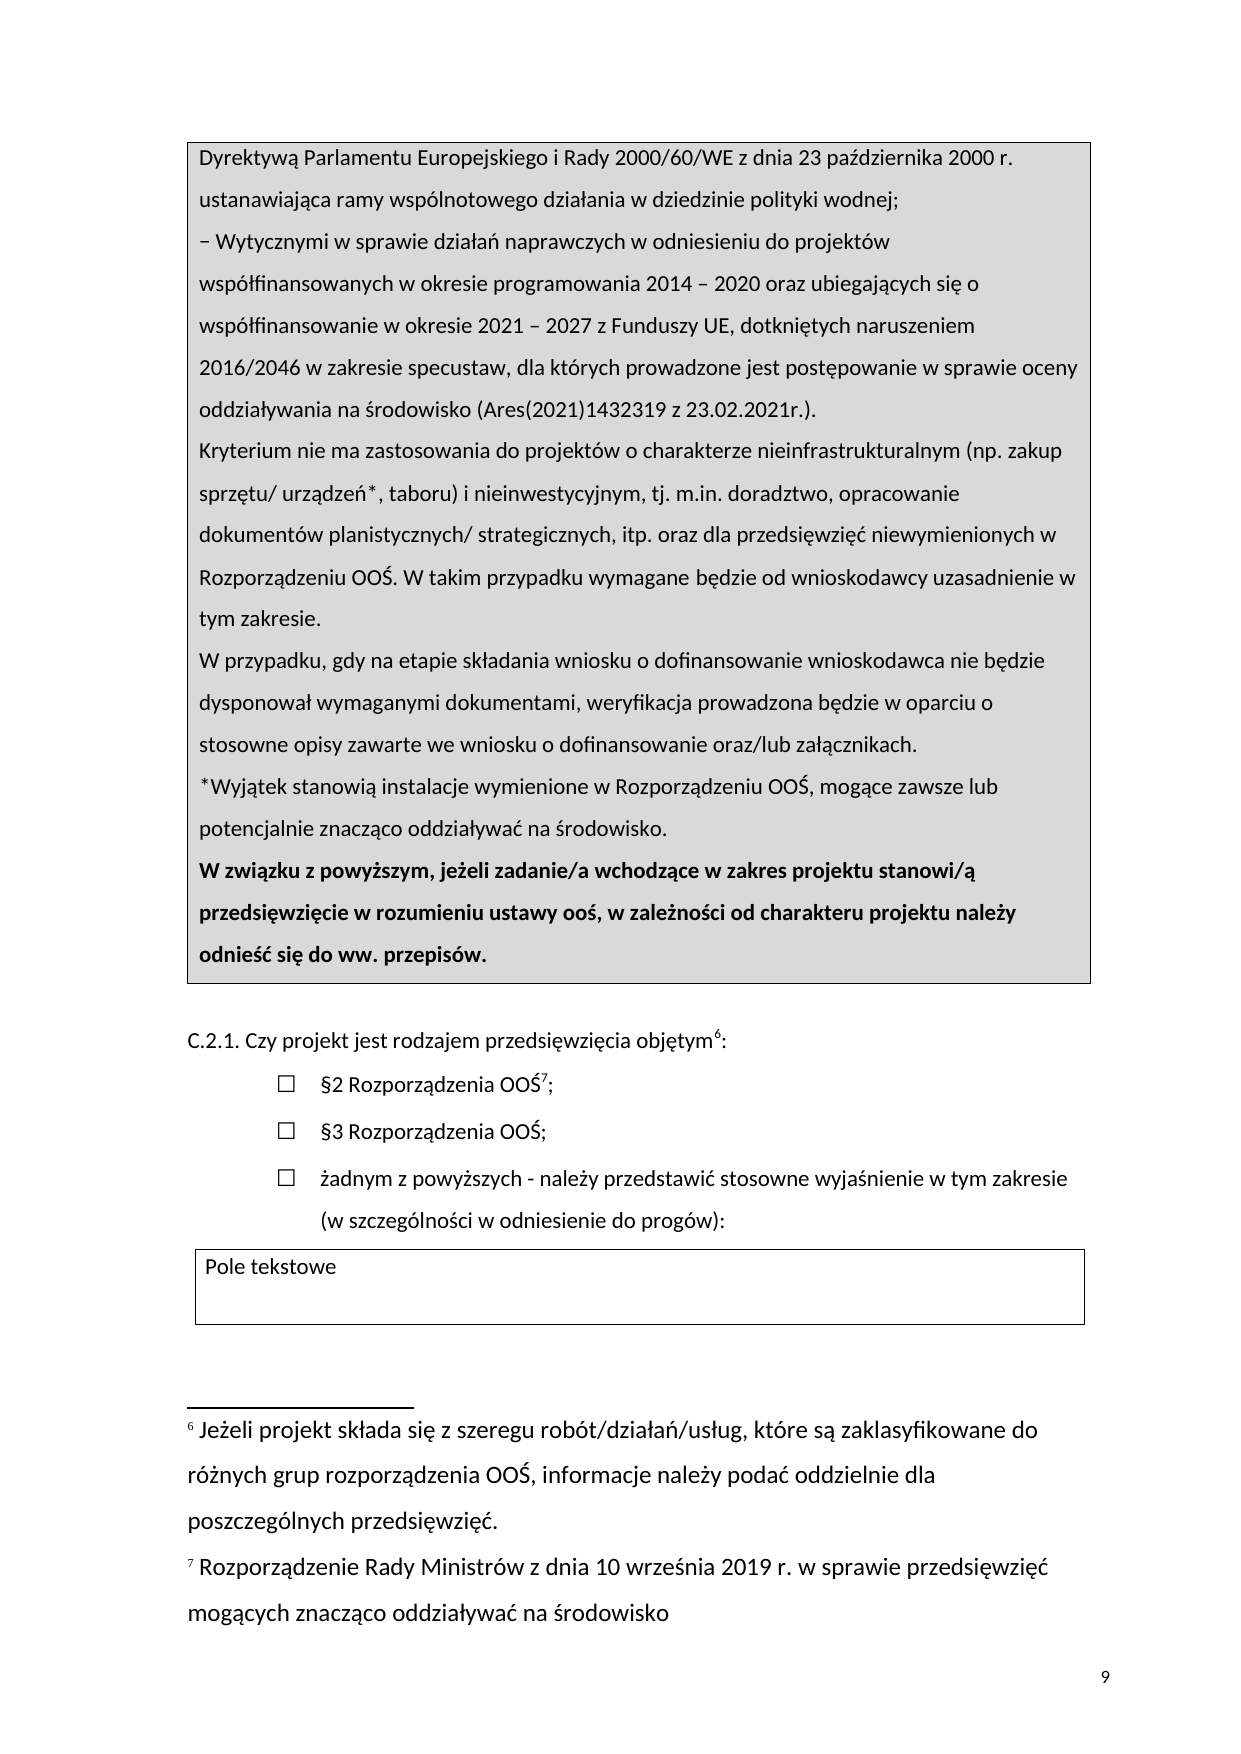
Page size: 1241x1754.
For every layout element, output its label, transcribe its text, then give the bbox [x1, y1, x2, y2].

table_header Instrukcja: Niniejszy punkt jest powiązany z Kryterium merytorycznym dopuszczającym ogólnym nr 5 pn. Zgodność projektu z wymaganiami prawa dotyczącego ochrony środowiska. W ramach tego kryterium analizowane będzie, czy projekt został przygotowany (albo jest przygotowywany) zgodnie z prawem dotyczącym ochrony środowiska, w tym: . − ustawą z dnia 3 października 2008 r. o udostępnianiu informacji o środowisku i jego ochronie, udziale społeczeństwa w ochronie środowiska oraz o ocenach oddziaływania na środowisko (Dz.U. z 2021 r. poz. 247 z późn. zm.) i Dyrektywą Parlamentu Europejskiego i Rady 2011/92/UE z dnia 13 grudnia 2011 r. w sprawie oceny skutków wywieranych przez niektóre przedsięwzięcia publiczne i prywatne na środowisko; − ustawą z dnia 27 kwietnia 2001 r. Prawo ochrony środowiska (Dz.U. z 2020 r. poz. 1219 z późn. zm.); − ustawą z dnia 16 kwietnia 2004 r. o ochronie przyrody (Dz.U. z 2021 r. poz. 1098 z późn. zm.) i Dyrektywą Rady 92/43/EWG z dnia 21 maja 1992 r. w sprawie ochrony siedlisk przyrodniczych oraz dzikiej fauny i flory; − ustawą z dnia 20 lipca 2017 r. Prawo wodne (Dz. U. z 2021 r., poz. 2233 z późn. zm.) i Dyrektywą Parlamentu Europejskiego i Rady 2000/60/WE z dnia 23 października 2000 r. ustanawiająca ramy wspólnotowego działania w dziedzinie polityki wodnej; − Wytycznymi w sprawie działań naprawczych w odniesieniu do projektów współfinansowanych w okresie programowania 2014 – 2020 oraz ubiegających się o współfinansowanie w okresie 2021 – 2027 z Funduszy UE, dotkniętych naruszeniem 2016/2046 w zakresie specustaw, dla których prowadzone jest postępowanie w sprawie oceny oddziaływania na środowisko (Ares(2021)1432319 z 23.02.2021r.). Kryterium nie ma zastosowania do projektów o charakterze nieinfrastrukturalnym (np. zakup sprzętu/ urządzeń*, taboru) i nieinwestycyjnym, tj. m.in. doradztwo, opracowanie dokumentów planistycznych/ strategicznych, itp. oraz dla przedsięwzięć niewymienionych w Rozporządzeniu OOŚ. W takim przypadku wymagane będzie od wnioskodawcy uzasadnienie w tym zakresie. W przypadku, gdy na etapie składania wniosku o dofinansowanie wnioskodawca nie będzie dysponował wymaganymi dokumentami, weryfikacja prowadzona będzie w oparciu o stosowne opisy zawarte we wniosku o dofinansowanie oraz/lub załącznikach. *Wyjątek stanowią instalacje wymienione w Rozporządzeniu OOŚ, mogące zawsze lub potencjalnie znacząco oddziaływać na środowisko. W związku z powyższym, jeżeli zadanie/a wchodzące w zakres projektu stanowi/ą przedsięwzięcie w rozumieniu ustawy ooś, w zależności od charakteru projektu należy odnieść się do ww. przepisów. [188, 143, 1090, 983]
text C.2.1. Czy projekt jest rodzajem przedsięwzięcia objętym: [187, 1026, 1090, 1054]
text żadnym z powyższych - należy przedstawić stosowne wyjaśnienie w tym zakresie (w szczególności w odniesienie do progów): [276, 1161, 1090, 1235]
text §2 Rozporządzenia OOŚ; [276, 1068, 1090, 1099]
text §3 Rozporządzenia OOŚ; [276, 1114, 1090, 1146]
text Pole tekstowe [196, 1250, 1084, 1280]
